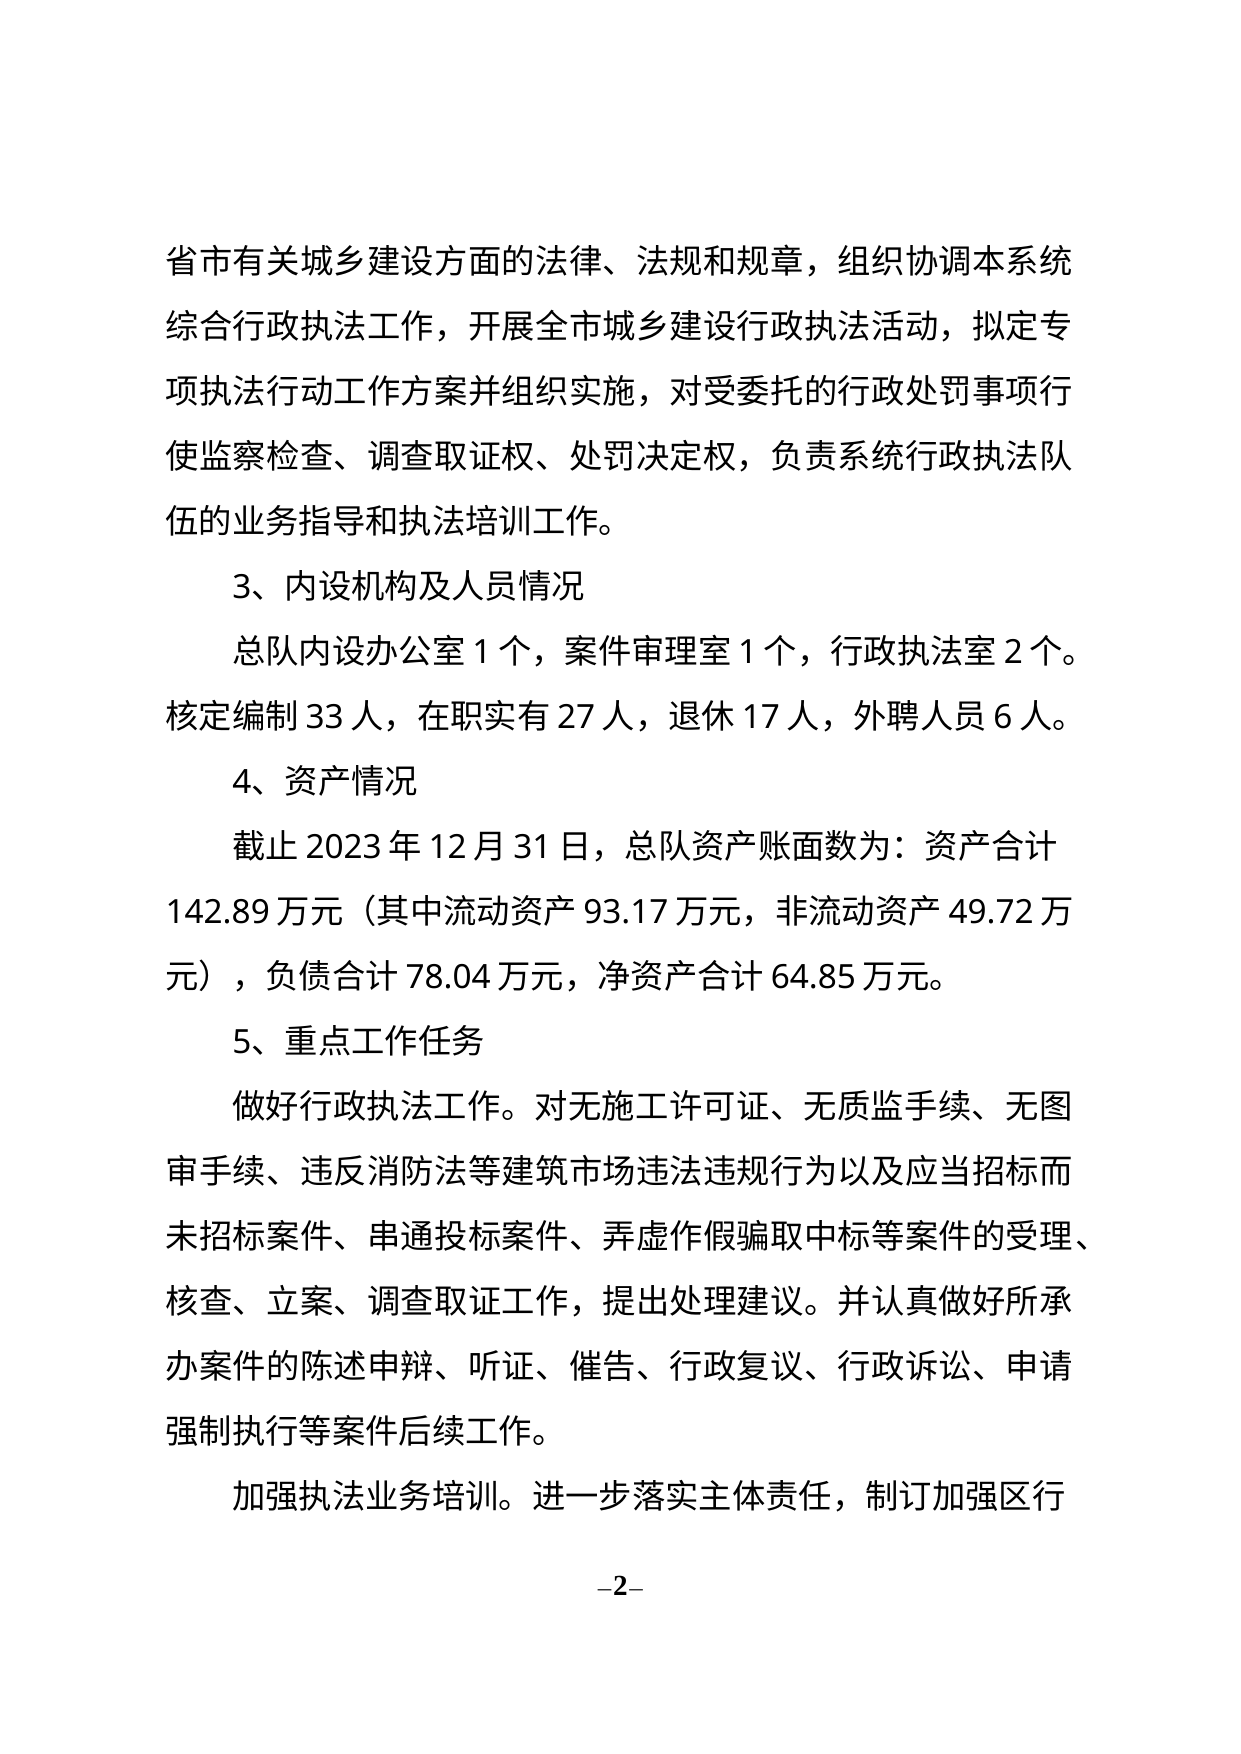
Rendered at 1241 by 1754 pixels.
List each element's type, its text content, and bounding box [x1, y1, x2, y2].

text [165, 1462, 1075, 1527]
text 3、内设机构及人员情况 [165, 552, 1075, 617]
text 5、重点工作任务 [165, 1007, 1075, 1072]
text 截止2023年12月31日，总队资产账面数为：资产合计142.89万元（其中流动资产93.17万元，非流动资产49.72万元），负债合计78.04万元，净资产合计64.85万元。 [165, 812, 1075, 1007]
text 做好行政执法工作。对无施工许可证、无质监手续、无图审手续、违反消防法等建筑市场违法违规行为以及应当招标而未招标案件、串通投标案件、弄虚作假骗取中标等案件的受理、核查、立案、调查取证工作，提出处理建议。并认真做好所承办案件的陈述申辩、听证、催告、行政复议、行政诉讼、申请强制执行等案件后续工作。 [165, 1072, 1075, 1462]
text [165, 227, 1075, 552]
text 4、资产情况 [165, 747, 1075, 812]
text 总队内设办公室1个，案件审理室1个，行政执法室2个。核定编制33人，在职实有27人，退休17人，外聘人员6人。 [165, 617, 1075, 747]
